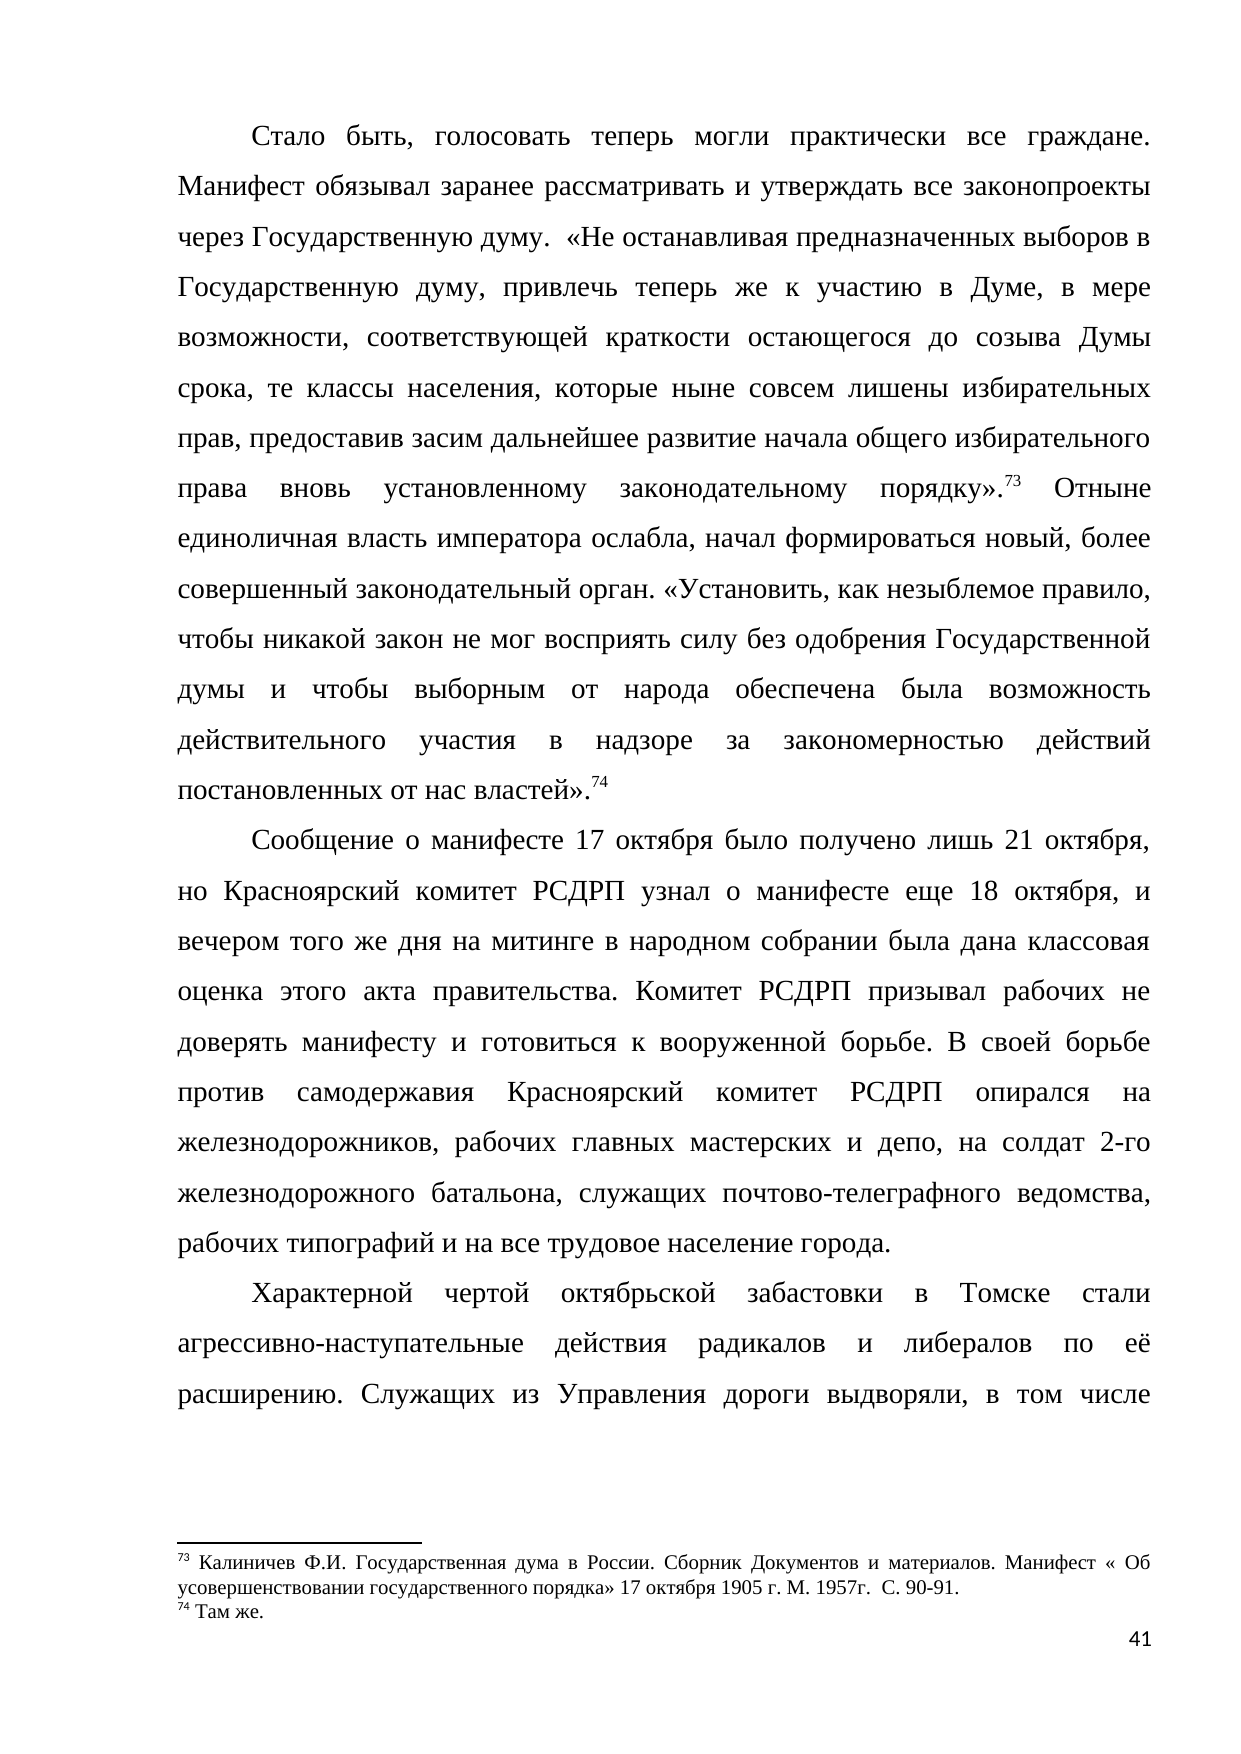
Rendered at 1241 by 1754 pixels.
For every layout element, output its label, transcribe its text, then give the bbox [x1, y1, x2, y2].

text Стало быть, голосовать теперь могли практически все граждане. Манифест обязывал заранее рассматривать и утверждать все законопроекты через Государственную думу. «Не останавливая предназначенных выборов в Государственную думу, привлечь теперь же к участию в Думе, в мере возможности, соответствующей краткости остающегося до созыва Думы срока, те классы населения, которые ныне совсем лишены избирательных прав, предоставив засим дальнейшее развитие начала общего избирательного права вновь установленному законодательному порядку». Отныне единоличная власть императора ослабла, начал формироваться новый, более совершенный законодательный орган. «Установить, как незыблемое правило, чтобы никакой закон не мог восприять силу без одобрения Государственной думы и чтобы выборным от народа обеспечена была возможность действительного участия в надзоре за закономерностью действий постановленных от нас властей». [177, 118, 1152, 806]
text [177, 1275, 1152, 1409]
text Сообщение о манифесте 17 октября было получено лишь 21 октября, но Красноярский комитет РСДРП узнал о манифесте еще 18 октября, и вечером того же дня на митинге в народном собрании была дана классовая оценка этого акта правительства. Комитет РСДРП призывал рабочих не доверять манифесту и готовиться к вооруженной борьбе. В своей борьбе против самодержавия Красноярский комитет РСДРП опирался на железнодорожников, рабочих главных мастерских и депо, на солдат 2-го железнодорожного батальона, служащих почтово-телеграфного ведомства, рабочих типографий и на все трудовое население города. [177, 822, 1152, 1258]
